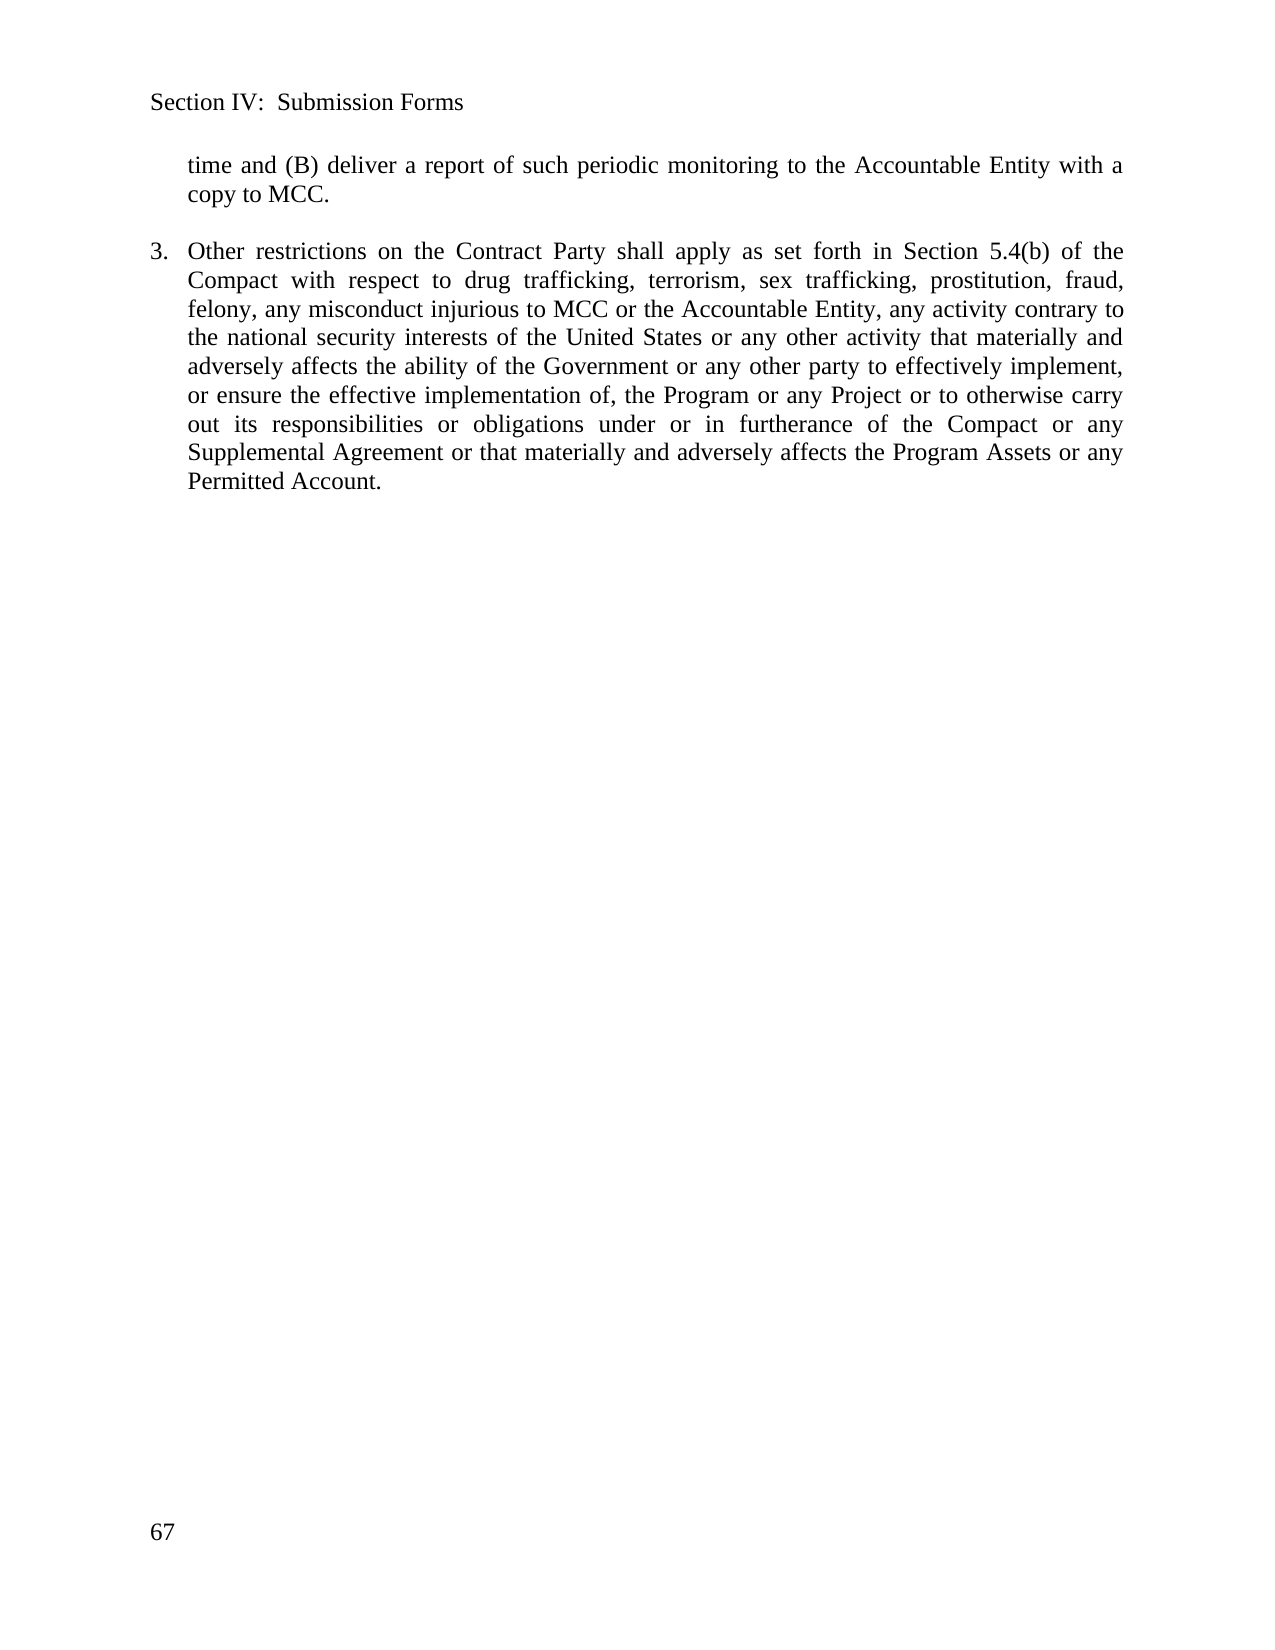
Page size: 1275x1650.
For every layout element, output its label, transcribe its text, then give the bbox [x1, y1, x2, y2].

list Other restrictions on the Contract Party shall apply as set forth in Section 5.4(b) of the Compact with respect to drug trafficking, terrorism, sex trafficking, prostitution, fraud, felony, any misconduct injurious to MCC or the Accountable Entity, any activity contrary to the national security interests of the United States or any other activity that materially and adversely affects the ability of the Government or any other party to effectively implement, or ensure the effective implementation of, the Program or any Project or to otherwise carry out its responsibilities or obligations under or in furtherance of the Compact or any Supplemental Agreement or that materially and adversely affects the Program Assets or any Permitted Account. [150, 236, 1125, 495]
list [150, 150, 1125, 207]
